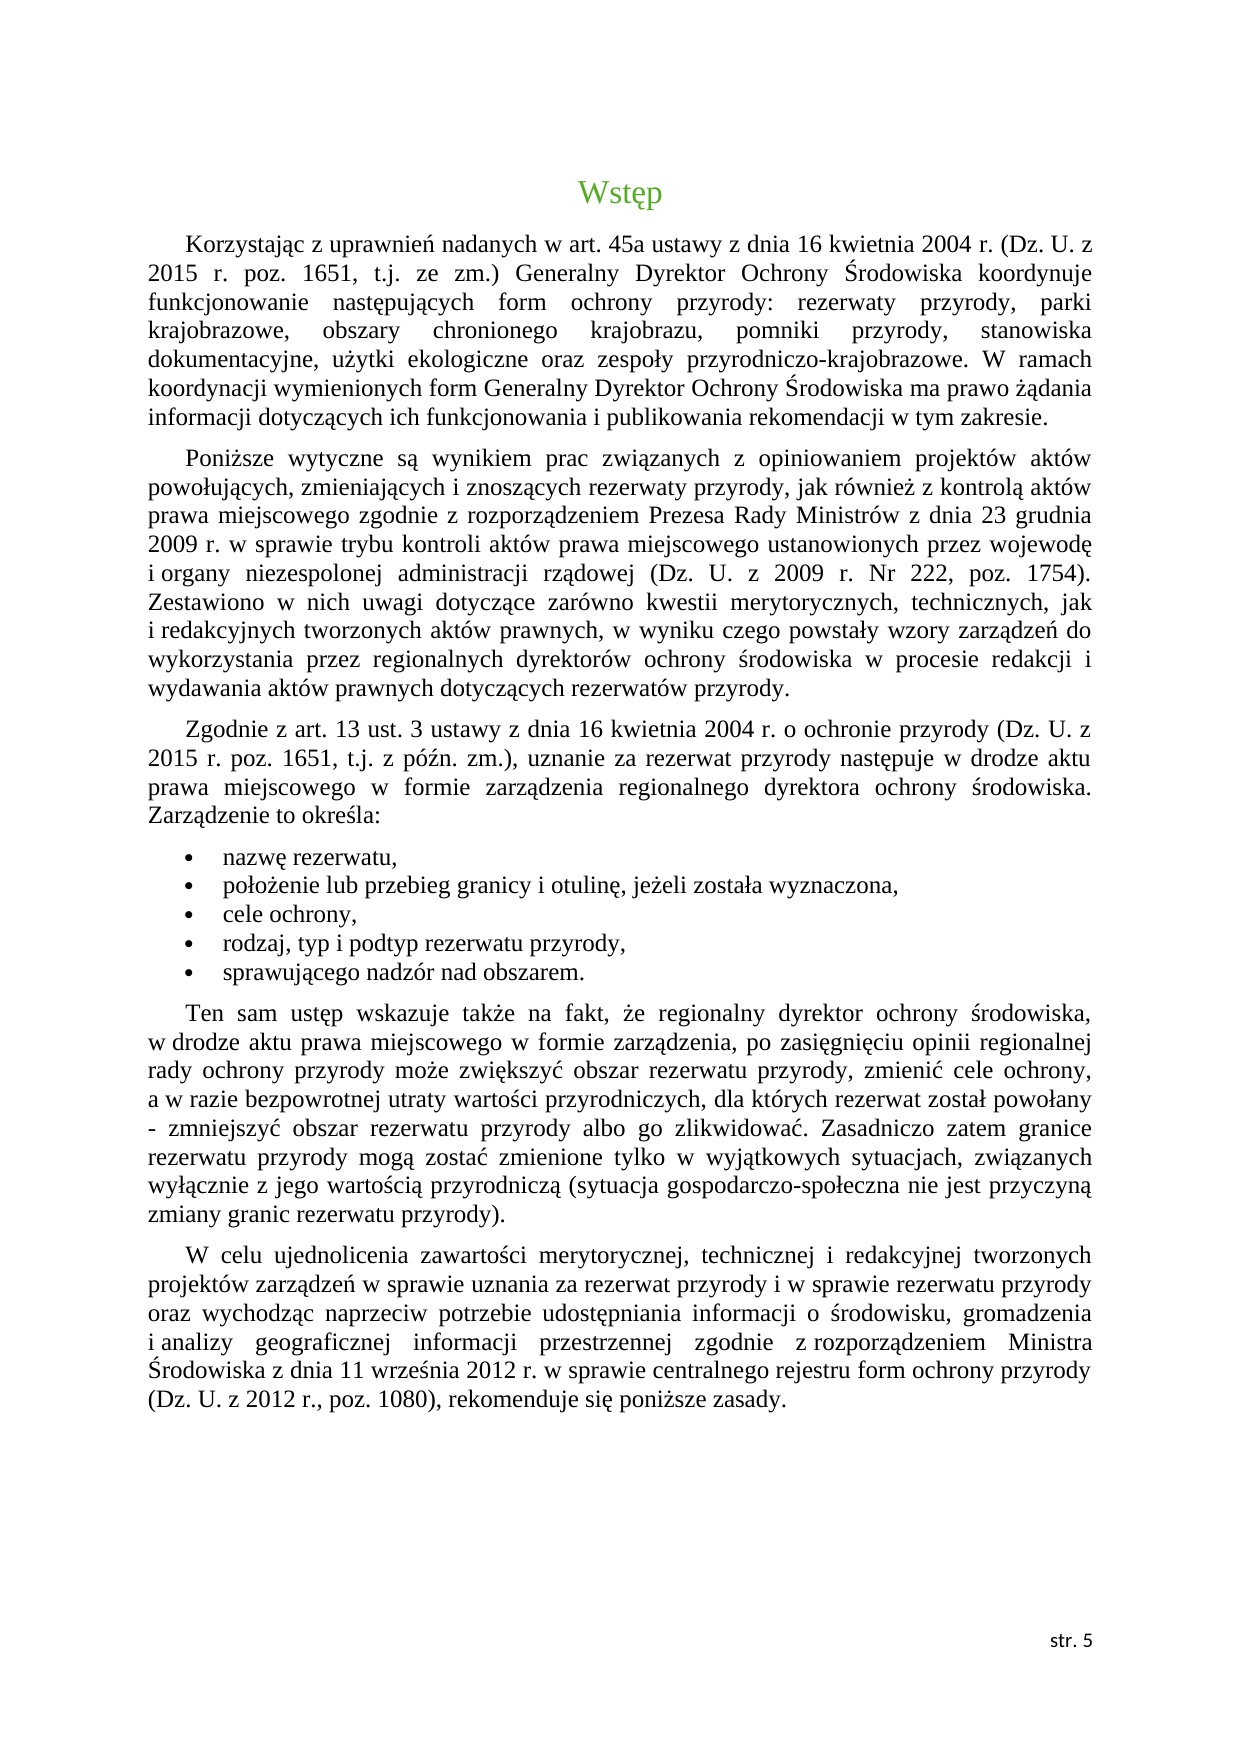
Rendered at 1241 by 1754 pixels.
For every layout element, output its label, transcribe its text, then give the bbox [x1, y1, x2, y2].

list sprawującego nadzór nad obszarem. [185, 957, 1093, 985]
subtitle Wstęp [148, 173, 1093, 211]
list cele ochrony, [185, 899, 1093, 928]
text Korzystając z uprawnień nadanych w art. 45a ustawy z dnia 16 kwietnia 2004 r. (Dz. U. z 2015 r. poz. 1651, t.j. ze zm.) Generalny Dyrektor Ochrony Środowiska koordynuje funkcjonowanie następujących form ochrony przyrody: rezerwaty przyrody, parki krajobrazowe, obszary chronionego krajobrazu, pomniki przyrody, stanowiska dokumentacyjne, użytki ekologiczne oraz zespoły przyrodniczo-krajobrazowe. W ramach koordynacji wymienionych form Generalny Dyrektor Ochrony Środowiska ma prawo żądania informacji dotyczących ich funkcjonowania i publikowania rekomendacji w tym zakresie. [148, 229, 1093, 430]
list rodzaj, typ i podtyp rezerwatu przyrody, [185, 928, 1093, 957]
list nazwę rezerwatu, [185, 842, 1093, 870]
text Poniższe wytyczne są wynikiem prac związanych z opiniowaniem projektów aktów powołujących, zmieniających i znoszących rezerwaty przyrody, jak również z kontrolą aktów prawa miejscowego zgodnie z rozporządzeniem Prezesa Rady Ministrów z dnia 23 grudnia 2009 r. w sprawie trybu kontroli aktów prawa miejscowego ustanowionych przez wojewodę i organy niezespolonej administracji rządowej (Dz. U. z 2009 r. Nr 222, poz. 1754). Zestawiono w nich uwagi dotyczące zarówno kwestii merytorycznych, technicznych, jak i redakcyjnych tworzonych aktów prawnych, w wyniku czego powstały wzory zarządzeń do wykorzystania przez regionalnych dyrektorów ochrony środowiska w procesie redakcji i wydawania aktów prawnych dotyczących rezerwatów przyrody. [148, 443, 1093, 702]
text W celu ujednolicenia zawartości merytorycznej, technicznej i redakcyjnej tworzonych projektów zarządzeń w sprawie uznania za rezerwat przyrody i w sprawie rezerwatu przyrody oraz wychodząc naprzeciw potrzebie udostępniania informacji o środowisku, gromadzenia i analizy geograficznej informacji przestrzennej zgodnie z rozporządzeniem Ministra Środowiska z dnia 11 września 2012 r. w sprawie centralnego rejestru form ochrony przyrody (Dz. U. z 2012 r., poz. 1080), rekomenduje się poniższe zasady. [148, 1240, 1093, 1413]
text Ten sam ustęp wskazuje także na fakt, że regionalny dyrektor ochrony środowiska, w drodze aktu prawa miejscowego w formie zarządzenia, po zasięgnięciu opinii regionalnej rady ochrony przyrody może zwiększyć obszar rezerwatu przyrody, zmienić cele ochrony, a w razie bezpowrotnej utraty wartości przyrodniczych, dla których rezerwat został powołany - zmniejszyć obszar rezerwatu przyrody albo go zlikwidować. Zasadniczo zatem granice rezerwatu przyrody mogą zostać zmienione tylko w wyjątkowych sytuacjach, związanych wyłącznie z jego wartością przyrodniczą (sytuacja gospodarczo-społeczna nie jest przyczyną zmiany granic rezerwatu przyrody). [148, 998, 1093, 1228]
list położenie lub przebieg granicy i otulinę, jeżeli została wyznaczona, [185, 870, 1093, 899]
text Zgodnie z art. 13 ust. 3 ustawy z dnia 16 kwietnia 2004 r. o ochronie przyrody (Dz. U. z 2015 r. poz. 1651, t.j. z późn. zm.), uznanie za rezerwat przyrody następuje w drodze aktu prawa miejscowego w formie zarządzenia regionalnego dyrektora ochrony środowiska. Zarządzenie to określa: [148, 714, 1093, 829]
